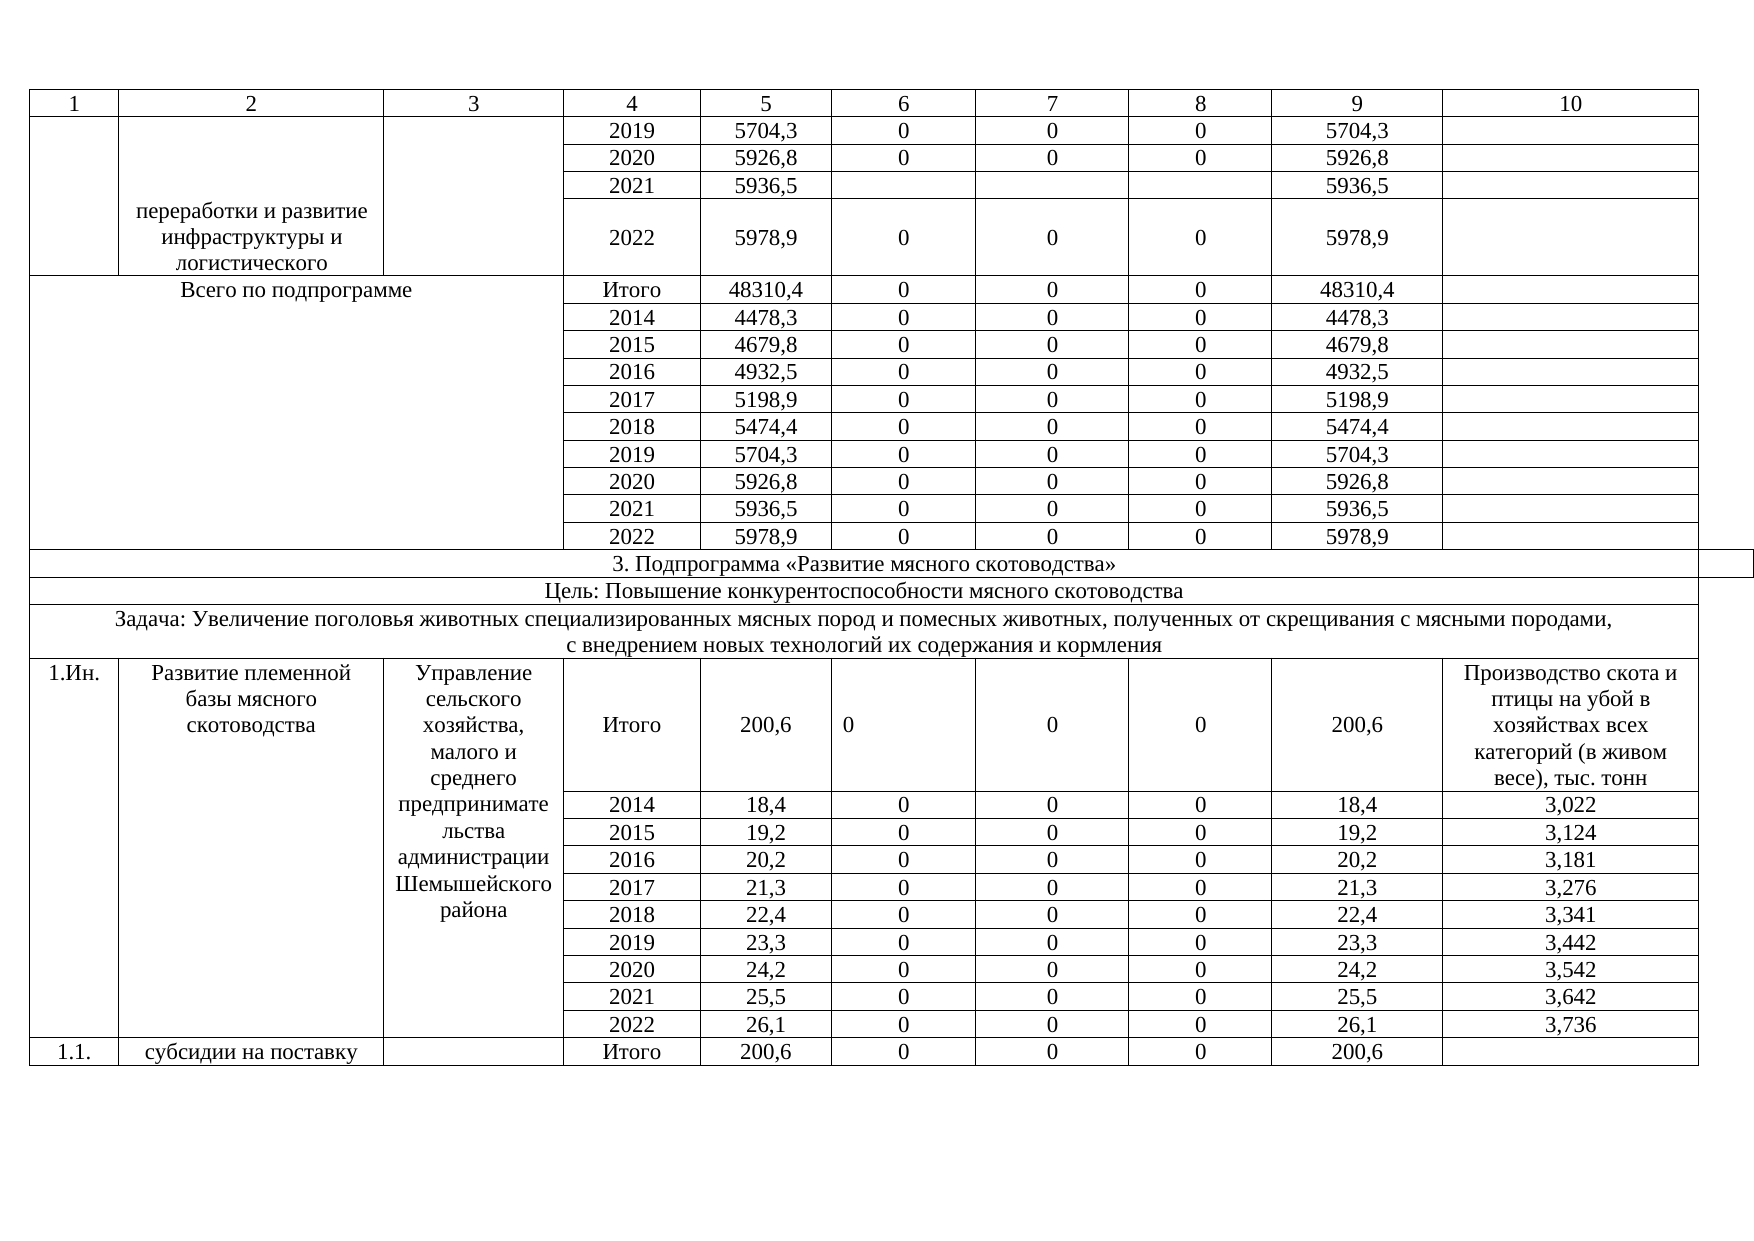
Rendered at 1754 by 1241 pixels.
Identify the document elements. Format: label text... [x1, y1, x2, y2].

table_cell 0 [976, 468, 1128, 494]
table_cell 5704,3 [701, 441, 831, 467]
table_cell 0 [976, 441, 1128, 467]
table_cell 5704,3 [701, 117, 831, 143]
table_cell 5926,8 [701, 145, 831, 171]
table_cell Цель: Повышение конкурентоспособности мясного скотоводства [30, 578, 1698, 604]
table_cell 0 [1129, 304, 1271, 330]
table_cell Задача: Увеличение поголовья животных специализированных мясных пород и помесных животных, полученных от скрещивания с мясными породами, с внедрением новых технологий их содержания и кормления [30, 605, 1698, 658]
table_cell 0 [1129, 145, 1271, 171]
table_cell 0 [976, 901, 1128, 927]
table_cell 0 [976, 359, 1128, 385]
table_cell 0 [832, 276, 975, 303]
table_cell [1443, 468, 1698, 494]
table_cell 3,276 [1443, 874, 1698, 900]
table_cell 0 [832, 199, 975, 275]
table_header 3 [384, 90, 563, 116]
table_cell 4932,5 [701, 359, 831, 385]
table_cell 0 [1129, 413, 1271, 439]
table_cell [1443, 413, 1698, 439]
table_cell 0 [976, 846, 1128, 873]
table_cell Развитие племенной базы мясного скотоводства [119, 659, 383, 1037]
table_cell 2018 [564, 901, 700, 927]
table_cell 18,4 [701, 792, 831, 818]
table_cell 21,3 [701, 874, 831, 900]
table_cell 0 [1129, 983, 1271, 1010]
table_cell 4679,8 [701, 331, 831, 357]
table_cell 0 [832, 117, 975, 143]
table_cell [976, 172, 1128, 198]
table_cell 0 [1129, 1038, 1271, 1064]
table_cell 5704,3 [1272, 117, 1442, 143]
table_cell 2015 [564, 331, 700, 357]
table_cell 20,2 [701, 846, 831, 873]
table_header 2 [119, 90, 383, 116]
table_cell 0 [1129, 359, 1271, 385]
table_cell 2014 [564, 304, 700, 330]
table_cell [1699, 550, 1753, 577]
table_cell 5936,5 [701, 172, 831, 198]
table_cell 22,4 [1272, 901, 1442, 927]
table_cell 0 [832, 819, 975, 845]
table_cell 0 [832, 874, 975, 900]
table_cell 0 [832, 331, 975, 357]
table_cell 2020 [564, 956, 700, 982]
table_cell 0 [832, 441, 975, 467]
table_cell 0 [832, 792, 975, 818]
table_cell 4478,3 [701, 304, 831, 330]
table_cell [1443, 172, 1698, 198]
table_cell Итого [564, 659, 700, 791]
table_cell [1443, 145, 1698, 171]
table_cell 0 [832, 1038, 975, 1064]
table_cell Производство скота и птицы на убой в хозяйствах всех категорий (в живом весе), тыс. тонн [1443, 659, 1698, 791]
table_cell 3,736 [1443, 1011, 1698, 1037]
table_cell Управление сельского хозяйства, малого и среднего предпринимательства администрации Шемышейского района [384, 659, 563, 1037]
table_cell 2019 [564, 117, 700, 143]
table_cell 23,3 [701, 929, 831, 955]
table_header 9 [1272, 90, 1442, 116]
table_header 6 [832, 90, 975, 116]
table_cell [1443, 199, 1698, 275]
table_cell 2019 [564, 929, 700, 955]
table_header 4 [564, 90, 700, 116]
table_cell 4679,8 [1272, 331, 1442, 357]
table_cell 0 [976, 386, 1128, 412]
table_cell 0 [976, 983, 1128, 1010]
table_cell 3,341 [1443, 901, 1698, 927]
table_cell 4932,5 [1272, 359, 1442, 385]
table_cell [832, 172, 975, 198]
table_cell 5198,9 [701, 386, 831, 412]
table_cell 0 [976, 331, 1128, 357]
table_cell 2020 [564, 145, 700, 171]
table_cell [1443, 117, 1698, 143]
table_cell 0 [976, 792, 1128, 818]
table_cell 5926,8 [1272, 145, 1442, 171]
table_cell 26,1 [1272, 1011, 1442, 1037]
table_cell 0 [1129, 468, 1271, 494]
table_cell 0 [976, 495, 1128, 522]
table_cell 3,022 [1443, 792, 1698, 818]
table_cell Всего по подпрограмме [30, 276, 563, 549]
table_cell 0 [832, 1011, 975, 1037]
table_cell 2017 [564, 386, 700, 412]
table_cell 5198,9 [1272, 386, 1442, 412]
table_cell [1443, 359, 1698, 385]
table_cell 2018 [564, 413, 700, 439]
table_cell 5704,3 [1272, 441, 1442, 467]
table_cell 0 [832, 468, 975, 494]
table_cell 26,1 [701, 1011, 831, 1037]
table_cell 0 [832, 901, 975, 927]
table_cell 0 [976, 819, 1128, 845]
table_cell [1443, 495, 1698, 522]
table_cell 19,2 [1272, 819, 1442, 845]
table_header 1 [30, 90, 118, 116]
table_cell 2016 [564, 359, 700, 385]
table_cell 2016 [564, 846, 700, 873]
table_cell 5926,8 [701, 468, 831, 494]
table_cell 5978,9 [701, 523, 831, 549]
table_cell 24,2 [701, 956, 831, 982]
table_cell [1443, 331, 1698, 357]
table_cell Итого [564, 276, 700, 303]
table_cell Итого [564, 1038, 700, 1064]
table_cell 0 [1129, 331, 1271, 357]
table_cell 0 [832, 929, 975, 955]
table_cell 3,442 [1443, 929, 1698, 955]
table_cell 2022 [564, 1011, 700, 1037]
table_cell 0 [832, 386, 975, 412]
table_cell 1.1. [30, 1038, 118, 1064]
table_cell 0 [1129, 276, 1271, 303]
table_cell 0 [976, 659, 1128, 791]
table_cell 0 [976, 199, 1128, 275]
table_cell 0 [1129, 441, 1271, 467]
table_header 7 [976, 90, 1128, 116]
table_cell 3,124 [1443, 819, 1698, 845]
table_cell 0 [1129, 792, 1271, 818]
table_cell 5474,4 [701, 413, 831, 439]
table_cell 0 [1129, 956, 1271, 982]
table_cell 0 [1129, 117, 1271, 143]
table_cell 0 [976, 117, 1128, 143]
table_cell 0 [1129, 819, 1271, 845]
table_cell 0 [976, 956, 1128, 982]
table_cell 0 [832, 659, 975, 791]
table_cell 0 [1129, 846, 1271, 873]
table_cell 0 [976, 276, 1128, 303]
table_cell 18,4 [1272, 792, 1442, 818]
table_cell 2021 [564, 495, 700, 522]
table_cell 0 [976, 523, 1128, 549]
table_cell 19,2 [701, 819, 831, 845]
table_cell 1.Ин. [30, 659, 118, 1037]
table_cell 25,5 [701, 983, 831, 1010]
table_cell 0 [832, 145, 975, 171]
table_cell 2020 [564, 468, 700, 494]
table_cell 5936,5 [1272, 495, 1442, 522]
table_cell 4478,3 [1272, 304, 1442, 330]
table_cell 0 [832, 413, 975, 439]
table_cell 0 [1129, 523, 1271, 549]
table_cell 0 [832, 846, 975, 873]
table_cell 25,5 [1272, 983, 1442, 1010]
table_cell 0 [832, 983, 975, 1010]
table_cell 0 [832, 523, 975, 549]
table_cell 0 [976, 304, 1128, 330]
table_cell 0 [1129, 874, 1271, 900]
table_cell 200,6 [1272, 659, 1442, 791]
table_cell 21,3 [1272, 874, 1442, 900]
table_cell 5936,5 [701, 495, 831, 522]
table_cell 0 [1129, 929, 1271, 955]
table_cell 0 [976, 874, 1128, 900]
table_cell 5926,8 [1272, 468, 1442, 494]
table_cell 0 [1129, 1011, 1271, 1037]
table_cell 5978,9 [1272, 523, 1442, 549]
table_cell 0 [832, 956, 975, 982]
table_cell 0 [1129, 386, 1271, 412]
table_cell 0 [832, 495, 975, 522]
table_cell [1443, 304, 1698, 330]
table_cell 2021 [564, 983, 700, 1010]
table_cell 3,542 [1443, 956, 1698, 982]
table_cell [384, 1038, 563, 1064]
table_cell 22,4 [701, 901, 831, 927]
table_cell 48310,4 [1272, 276, 1442, 303]
table_cell [1443, 441, 1698, 467]
table_cell 48310,4 [701, 276, 831, 303]
table_cell 2021 [564, 172, 700, 198]
table_cell 0 [1129, 659, 1271, 791]
table_cell 0 [976, 929, 1128, 955]
table_cell 5936,5 [1272, 172, 1442, 198]
table_cell 3,642 [1443, 983, 1698, 1010]
table_cell 2015 [564, 819, 700, 845]
table_cell 0 [832, 304, 975, 330]
table_header 10 [1443, 90, 1698, 116]
table_cell 23,3 [1272, 929, 1442, 955]
table_cell 5474,4 [1272, 413, 1442, 439]
table_cell 2022 [564, 523, 700, 549]
table_cell 200,6 [1272, 1038, 1442, 1064]
table_cell 0 [976, 413, 1128, 439]
table_cell 0 [1129, 199, 1271, 275]
table_cell [1443, 276, 1698, 303]
table_cell 0 [1129, 495, 1271, 522]
table_cell [1443, 386, 1698, 412]
table_cell 3,181 [1443, 846, 1698, 873]
table_cell 2014 [564, 792, 700, 818]
table_cell [1129, 172, 1271, 198]
table_cell 2022 [564, 199, 700, 275]
table_cell [1443, 523, 1698, 549]
table_cell 200,6 [701, 659, 831, 791]
table_cell 5978,9 [1272, 199, 1442, 275]
table_cell 0 [976, 145, 1128, 171]
table_cell 2019 [564, 441, 700, 467]
table_cell 0 [832, 359, 975, 385]
table_cell [1443, 1038, 1698, 1064]
table_cell 0 [976, 1011, 1128, 1037]
table_cell 0 [1129, 901, 1271, 927]
table_header 8 [1129, 90, 1271, 116]
table_cell 24,2 [1272, 956, 1442, 982]
table_cell 20,2 [1272, 846, 1442, 873]
table_cell 200,6 [701, 1038, 831, 1064]
table_header 5 [701, 90, 831, 116]
table_cell 5978,9 [701, 199, 831, 275]
table_cell 0 [976, 1038, 1128, 1064]
table_cell 2017 [564, 874, 700, 900]
table_cell 3. Подпрограмма «Развитие мясного скотоводства» [30, 550, 1698, 577]
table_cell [119, 1038, 383, 1064]
